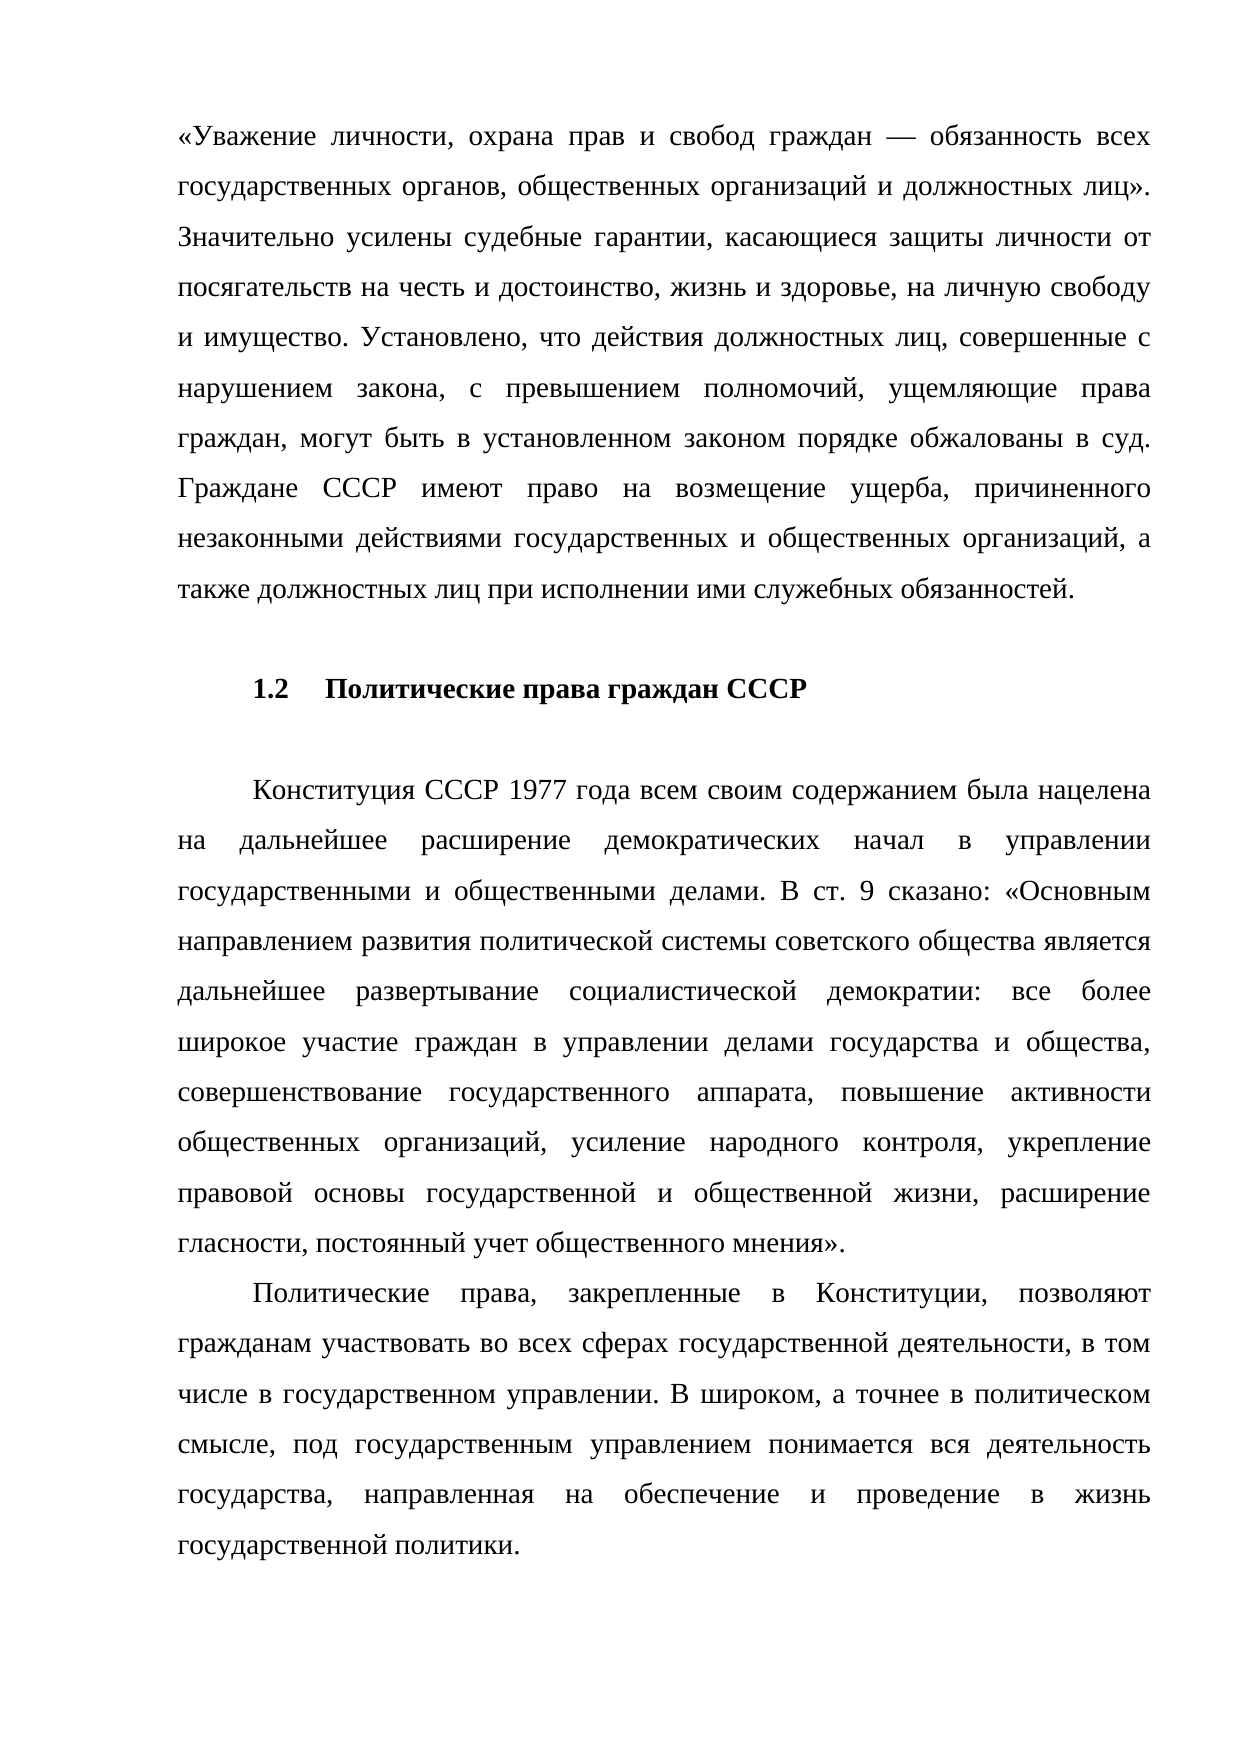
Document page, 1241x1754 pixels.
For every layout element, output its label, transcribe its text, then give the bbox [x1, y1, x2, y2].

text Политические права, закрепленные в Конституции, позволяют гражданам участвовать во всех сферах государственной деятельности, в том числе в государственном управлении. В широком, а точнее в политическом смысле, под государственным управлением понимается вся деятельность государства, направленная на обеспечение и проведение в жизнь государственной политики. [177, 1275, 1152, 1560]
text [177, 118, 1152, 604]
list Политические права граждан СССР [177, 672, 1152, 705]
text Конституция СССР 1977 года всем своим содержанием была нацелена на дальнейшее расширение демократических начал в управлении государственными и общественными делами. В ст. 9 сказано: «Основным направлением развития политической системы советского общества является дальнейшее развертывание социалистической демократии: все более широкое участие граждан в управлении делами государства и общества, совершенствование государственного аппарата, повышение активности общественных организаций, усиление народного контроля, укрепление правовой основы государственной и общественной жизни, расширение гласности, постоянный учет общественного мнения». [177, 772, 1152, 1258]
